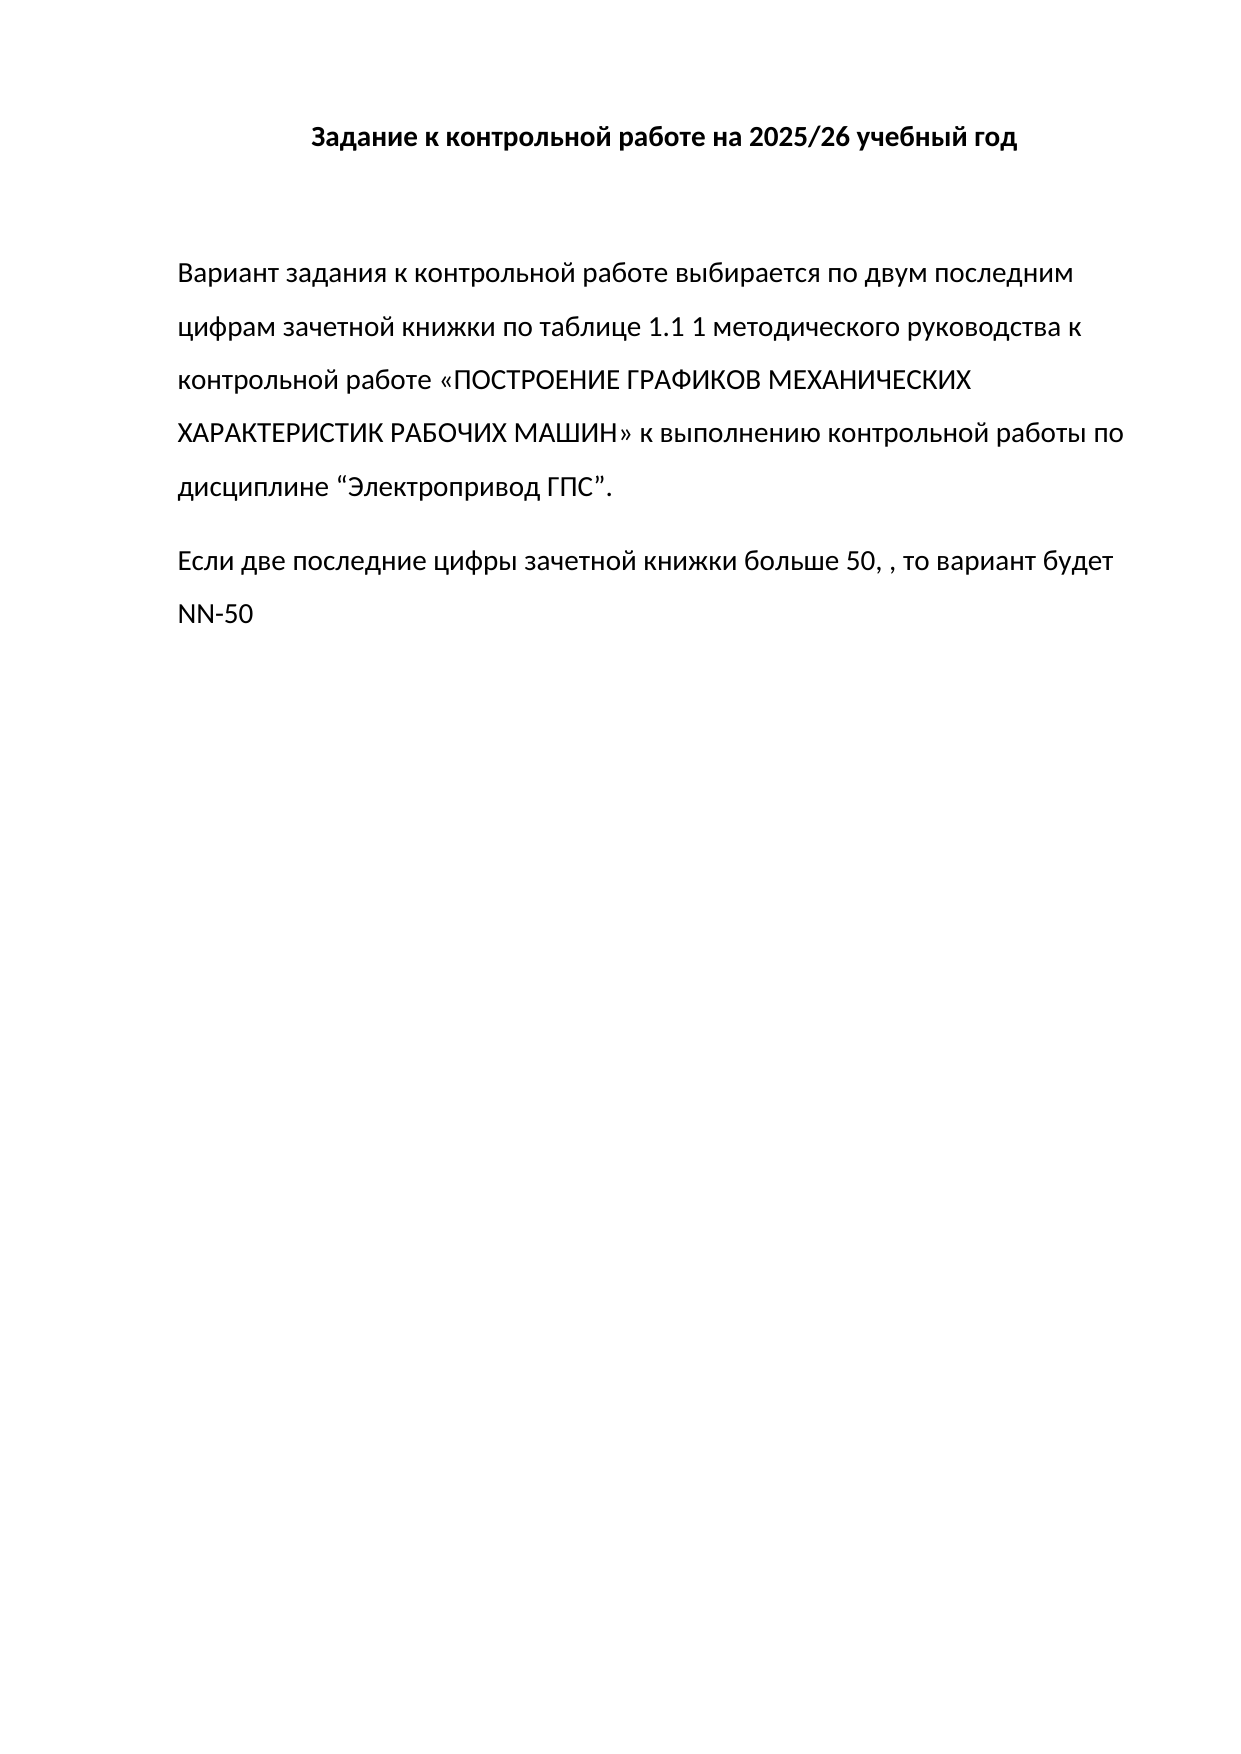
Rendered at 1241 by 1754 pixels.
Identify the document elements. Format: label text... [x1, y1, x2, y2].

text Задание к контрольной работе на 2025/26 учебный год [177, 118, 1152, 154]
text Если две последние цифры зачетной книжки больше 50, , то вариант будет NN-50 [177, 542, 1152, 631]
text Вариант задания к контрольной работе выбирается по двум последним цифрам зачетной книжки по таблице 1.1 1 методического руководства к контрольной работе «ПОСТРОЕНИЕ ГРАФИКОВ МЕХАНИЧЕСКИХ ХАРАКТЕРИСТИК РАБОЧИХ МАШИН» к выполнению контрольной работы по дисциплине “Электропривод ГПС”. [177, 254, 1152, 503]
